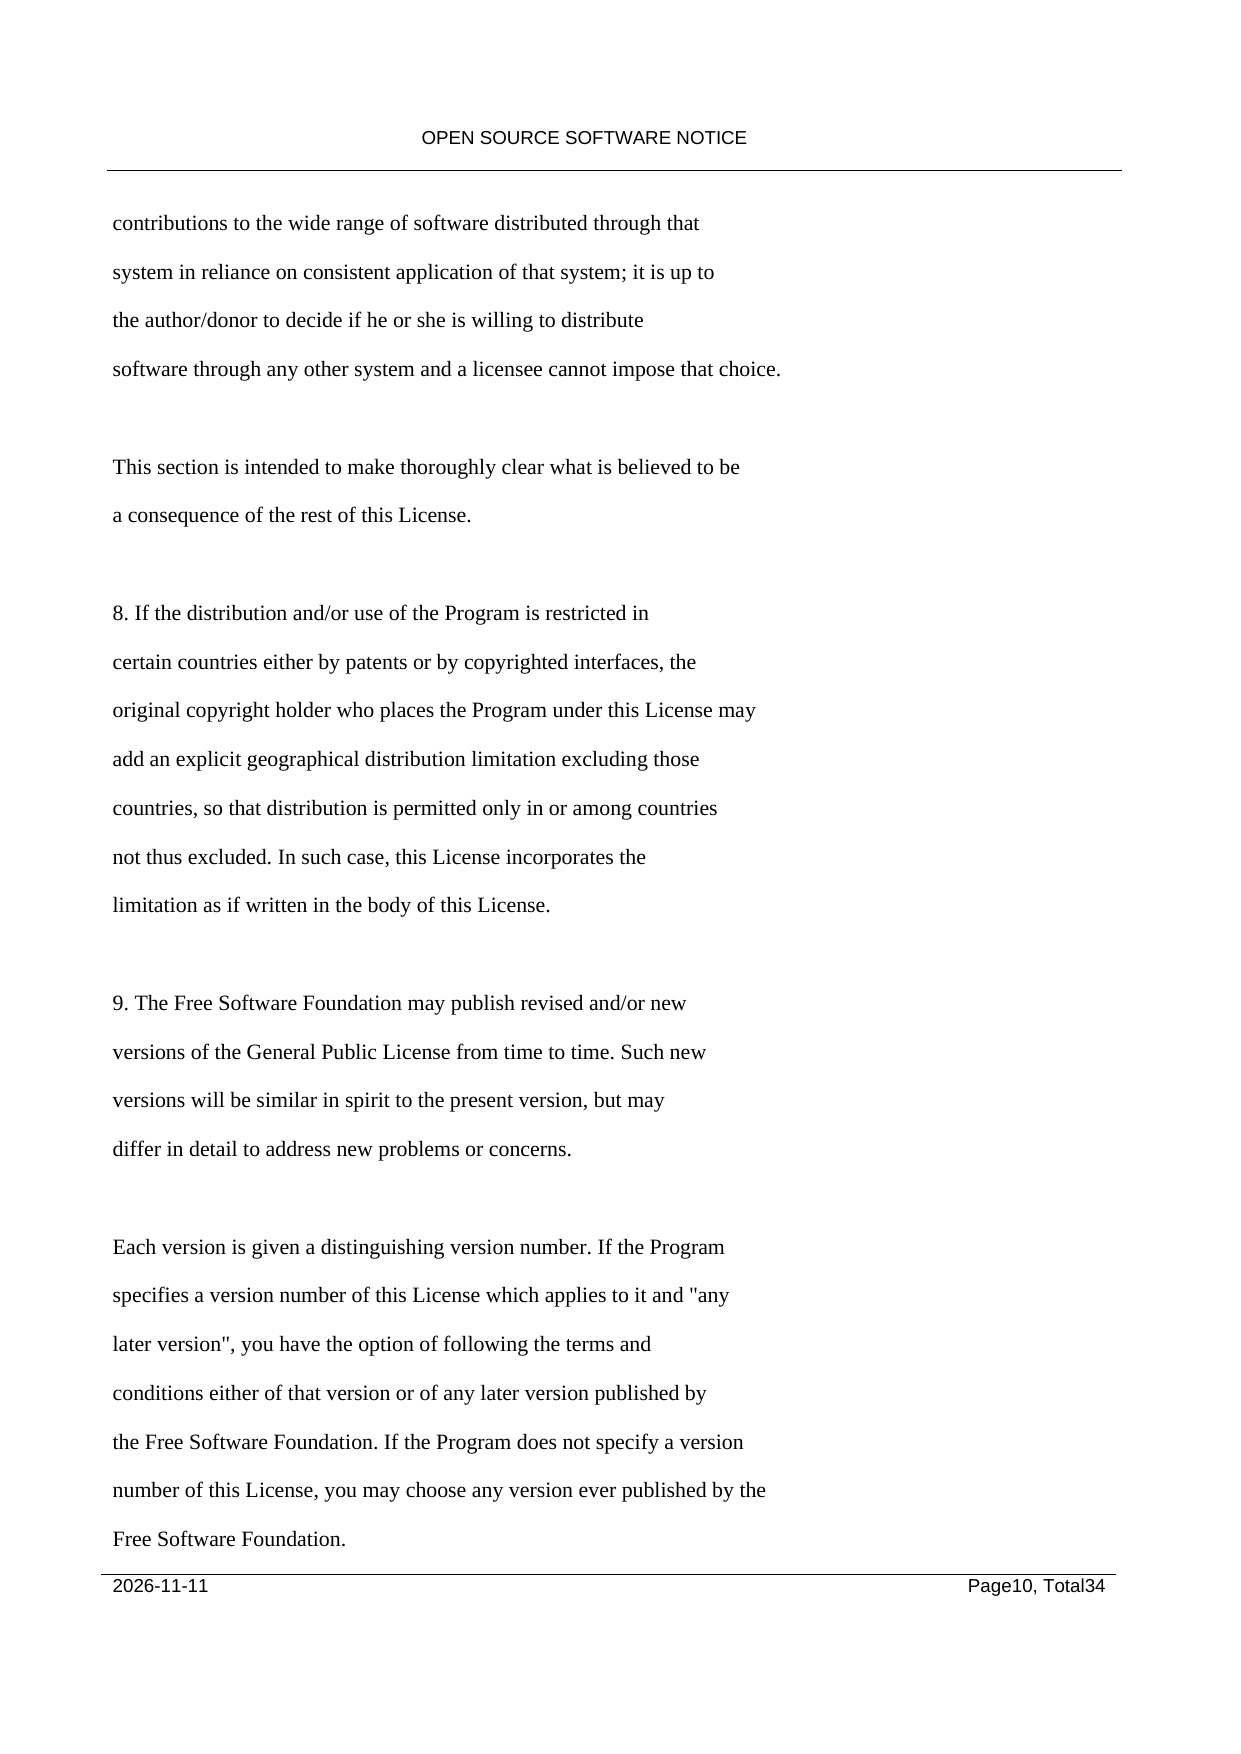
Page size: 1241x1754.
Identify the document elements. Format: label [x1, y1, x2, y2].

text [112, 206, 1128, 1555]
